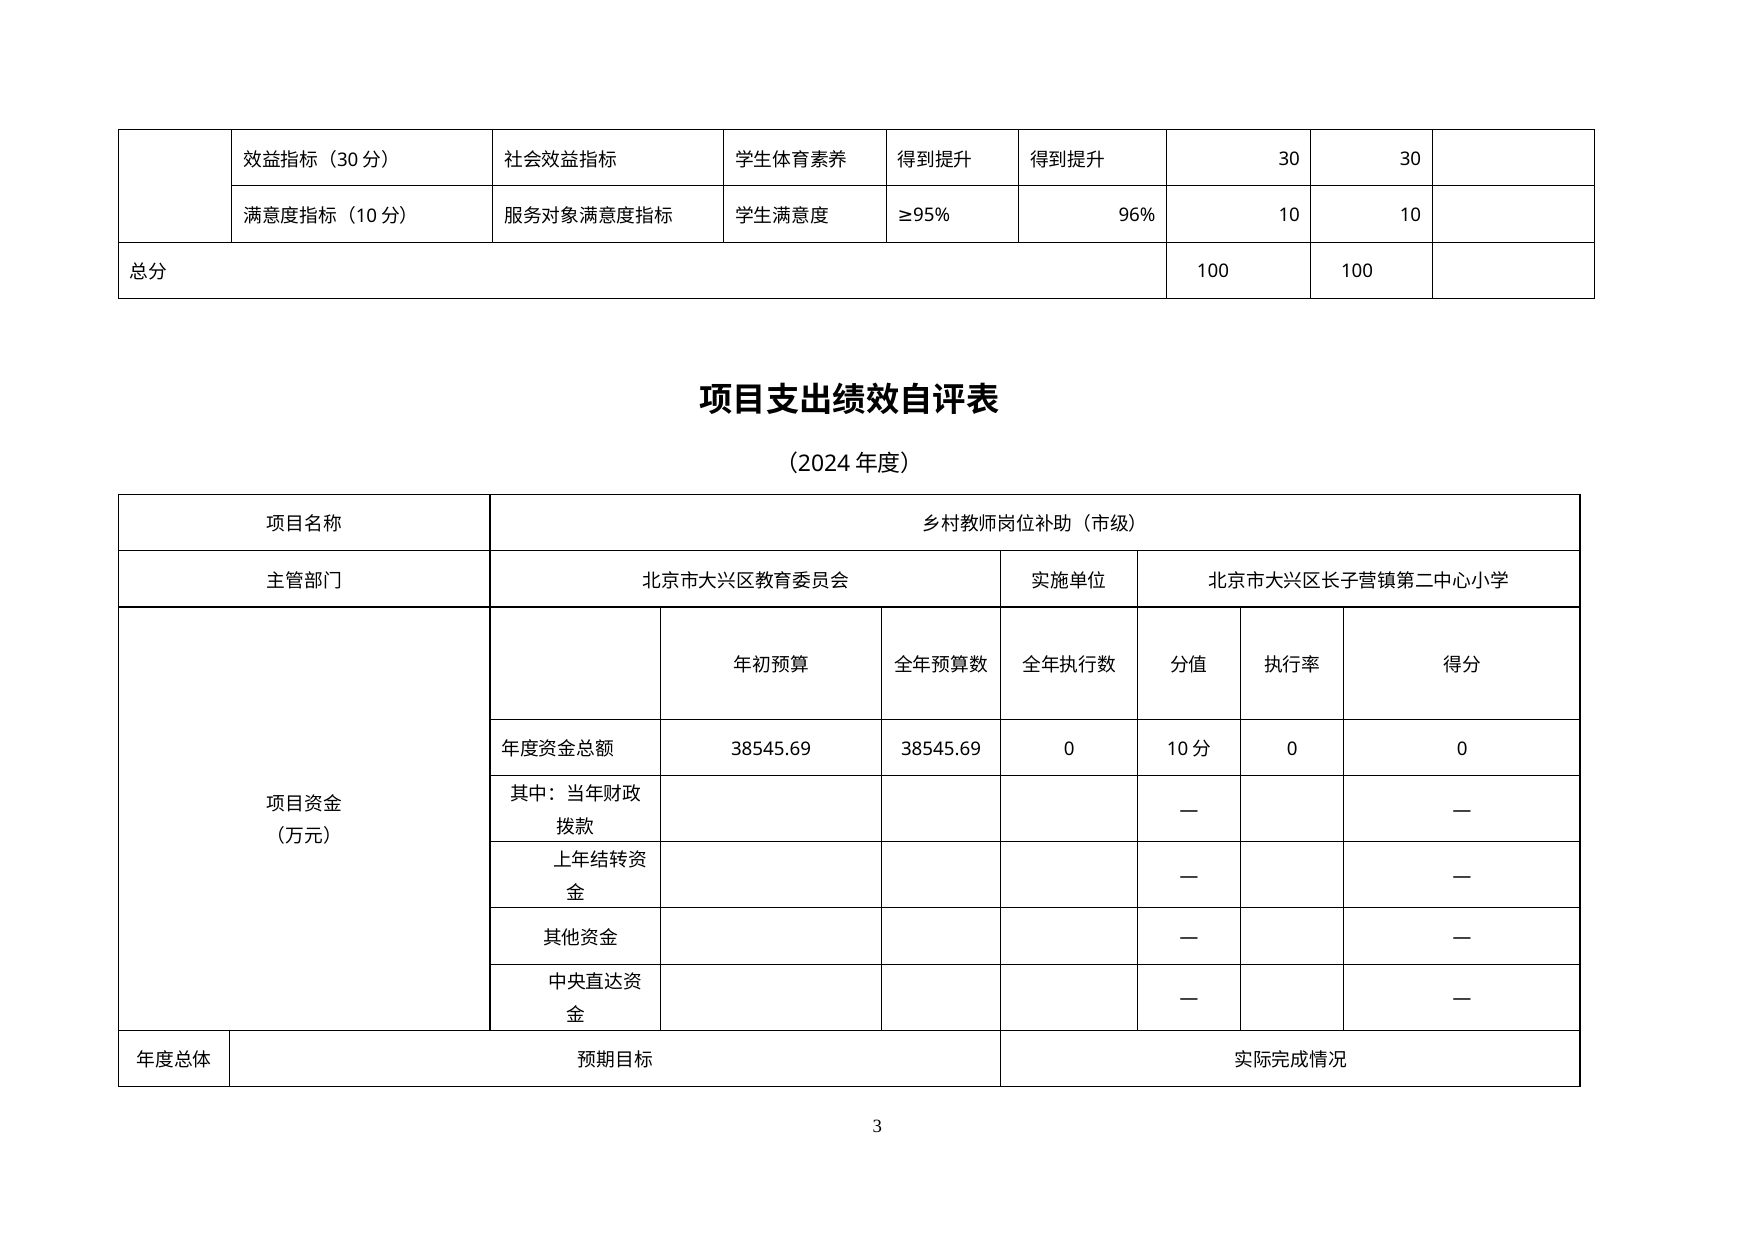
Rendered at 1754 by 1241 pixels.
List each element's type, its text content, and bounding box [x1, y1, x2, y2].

table_cell 乡村教师岗位补助（市级） [491, 495, 1579, 550]
table_cell [1001, 776, 1137, 841]
table_cell 服务对象满意度指标 [493, 186, 723, 242]
table_cell 100 [1167, 243, 1310, 298]
table_cell [1001, 908, 1137, 963]
table_cell 10 [1167, 186, 1310, 242]
table_cell 社会效益指标 [493, 130, 723, 185]
table_cell 得到提升 [1019, 130, 1166, 185]
table_cell 主管部门 [119, 551, 489, 606]
table_cell 中央直达资金 [491, 965, 660, 1029]
table_cell 得到提升 [887, 130, 1018, 185]
table_cell 实际完成情况 [1001, 1031, 1579, 1086]
table_cell [1241, 965, 1343, 1029]
table_cell 上年结转资金 [491, 842, 660, 907]
table_cell 其中：当年财政拨款 [491, 776, 660, 841]
table_cell [661, 776, 881, 841]
table_cell 100 [1311, 243, 1432, 298]
table_cell [1433, 243, 1594, 298]
table_cell 学生体育素养 [724, 130, 886, 185]
table_cell （2024年度） [118, 429, 1580, 494]
table_cell [1241, 908, 1343, 963]
table_cell [1241, 776, 1343, 841]
table_cell 年度资金总额 [491, 720, 660, 775]
table_cell 年初预算 [661, 608, 881, 719]
table_cell 项目名称 [119, 495, 489, 550]
table_cell [491, 608, 660, 719]
table_cell — [1138, 842, 1240, 907]
table_cell 全年预算数 [882, 608, 1000, 719]
table_cell — [1138, 965, 1240, 1029]
table_cell [1001, 842, 1137, 907]
table_cell 分值 [1138, 608, 1240, 719]
table_cell 北京市大兴区长子营镇第二中心小学 [1138, 551, 1579, 606]
table_cell 实施单位 [1001, 551, 1137, 606]
table_cell — [1344, 965, 1579, 1029]
table_cell 0 [1241, 720, 1343, 775]
table_cell — [1344, 776, 1579, 841]
table_cell 年度总体目标 [119, 1031, 229, 1086]
table_cell 96% [1019, 186, 1166, 242]
table_cell 预期目标 [230, 1031, 1000, 1086]
table_cell [882, 965, 1000, 1029]
table_cell [1433, 130, 1594, 185]
table_cell 全年执行数 [1001, 608, 1137, 719]
table_cell — [1344, 842, 1579, 907]
table_cell 总分 [119, 243, 1166, 298]
table_cell 10分 [1138, 720, 1240, 775]
table_header 项目支出绩效自评表 [118, 364, 1580, 429]
table_cell — [1344, 908, 1579, 963]
table_cell 38545.69 [882, 720, 1000, 775]
table_cell ≥95% [887, 186, 1018, 242]
table_cell 项目资金 （万元） [119, 608, 489, 1029]
table_cell 效益指标（30分） [232, 130, 492, 185]
table_cell — [1138, 776, 1240, 841]
table_cell — [1138, 908, 1240, 963]
table_cell [882, 908, 1000, 963]
table_cell 其他资金 [491, 908, 660, 963]
table_cell 30 [1167, 130, 1310, 185]
table_cell 满意度指标（10分） [232, 186, 492, 242]
table_cell 0 [1344, 720, 1579, 775]
table_cell 执行率 [1241, 608, 1343, 719]
table_cell 学生满意度 [724, 186, 886, 242]
table_cell 10 [1311, 186, 1432, 242]
table_cell [882, 776, 1000, 841]
table_cell 0 [1001, 720, 1137, 775]
table_cell [1433, 186, 1594, 242]
table_cell 30 [1311, 130, 1432, 185]
table_cell [882, 842, 1000, 907]
table_cell [1241, 842, 1343, 907]
table_cell 北京市大兴区教育委员会 [491, 551, 1000, 606]
table_cell 38545.69 [661, 720, 881, 775]
table_cell 得分 [1344, 608, 1579, 719]
table_cell [1001, 965, 1137, 1029]
table_cell [661, 842, 881, 907]
table_cell [661, 965, 881, 1029]
table_cell [661, 908, 881, 963]
